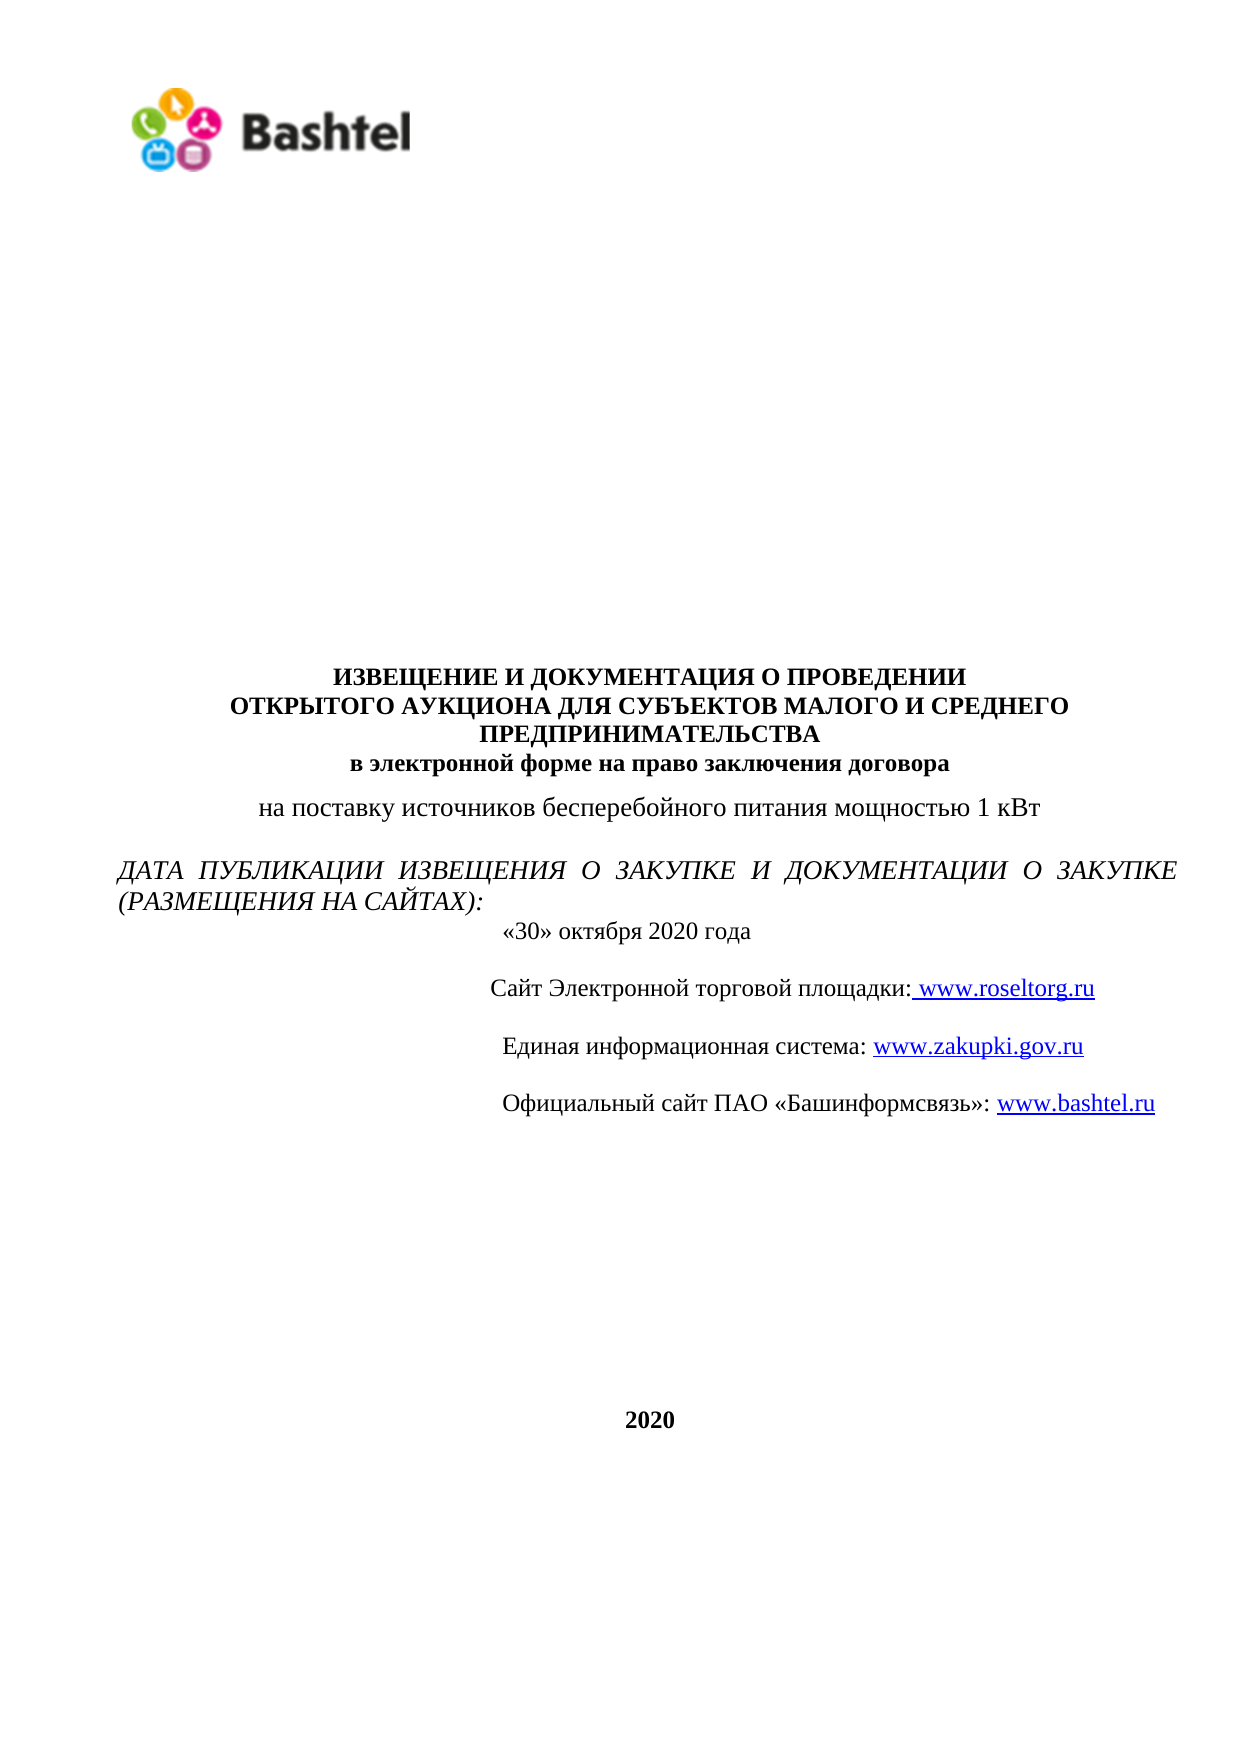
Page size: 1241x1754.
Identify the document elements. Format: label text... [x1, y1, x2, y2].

text на поставку источников бесперебойного питания мощностью 1 кВт [118, 791, 1181, 823]
text 2020 [118, 1405, 1181, 1433]
text Единая информационная система: www.zakupki.gov.ru [502, 1031, 1181, 1060]
text Сайт Электронной торговой площадки: www.roseltorg.ru [490, 973, 1181, 1002]
text ДАТА ПУБЛИКАЦИИ ИЗВЕЩЕНИЯ О ЗАКУПКЕ И ДОКУМЕНТАЦИИ О ЗАКУПКЕ (РАЗМЕЩЕНИЯ НА САЙТАХ): [118, 854, 1181, 916]
text ИЗВЕЩЕНИЕ И ДОКУМЕНТАЦИЯ О ПРОВЕДЕНИИ [118, 662, 1181, 691]
text ОТКРЫТОГО АУКЦИОНА ДЛЯ СУБЪЕКТОВ МАЛОГО И СРЕДНЕГО ПРЕДПРИНИМАТЕЛЬСТВА [118, 691, 1181, 748]
text Официальный сайт ПАО «Башинформсвязь»: www.bashtel.ru [502, 1088, 1181, 1117]
text в электронной форме на право заключения договора [118, 748, 1181, 777]
picture [131, 88, 410, 172]
